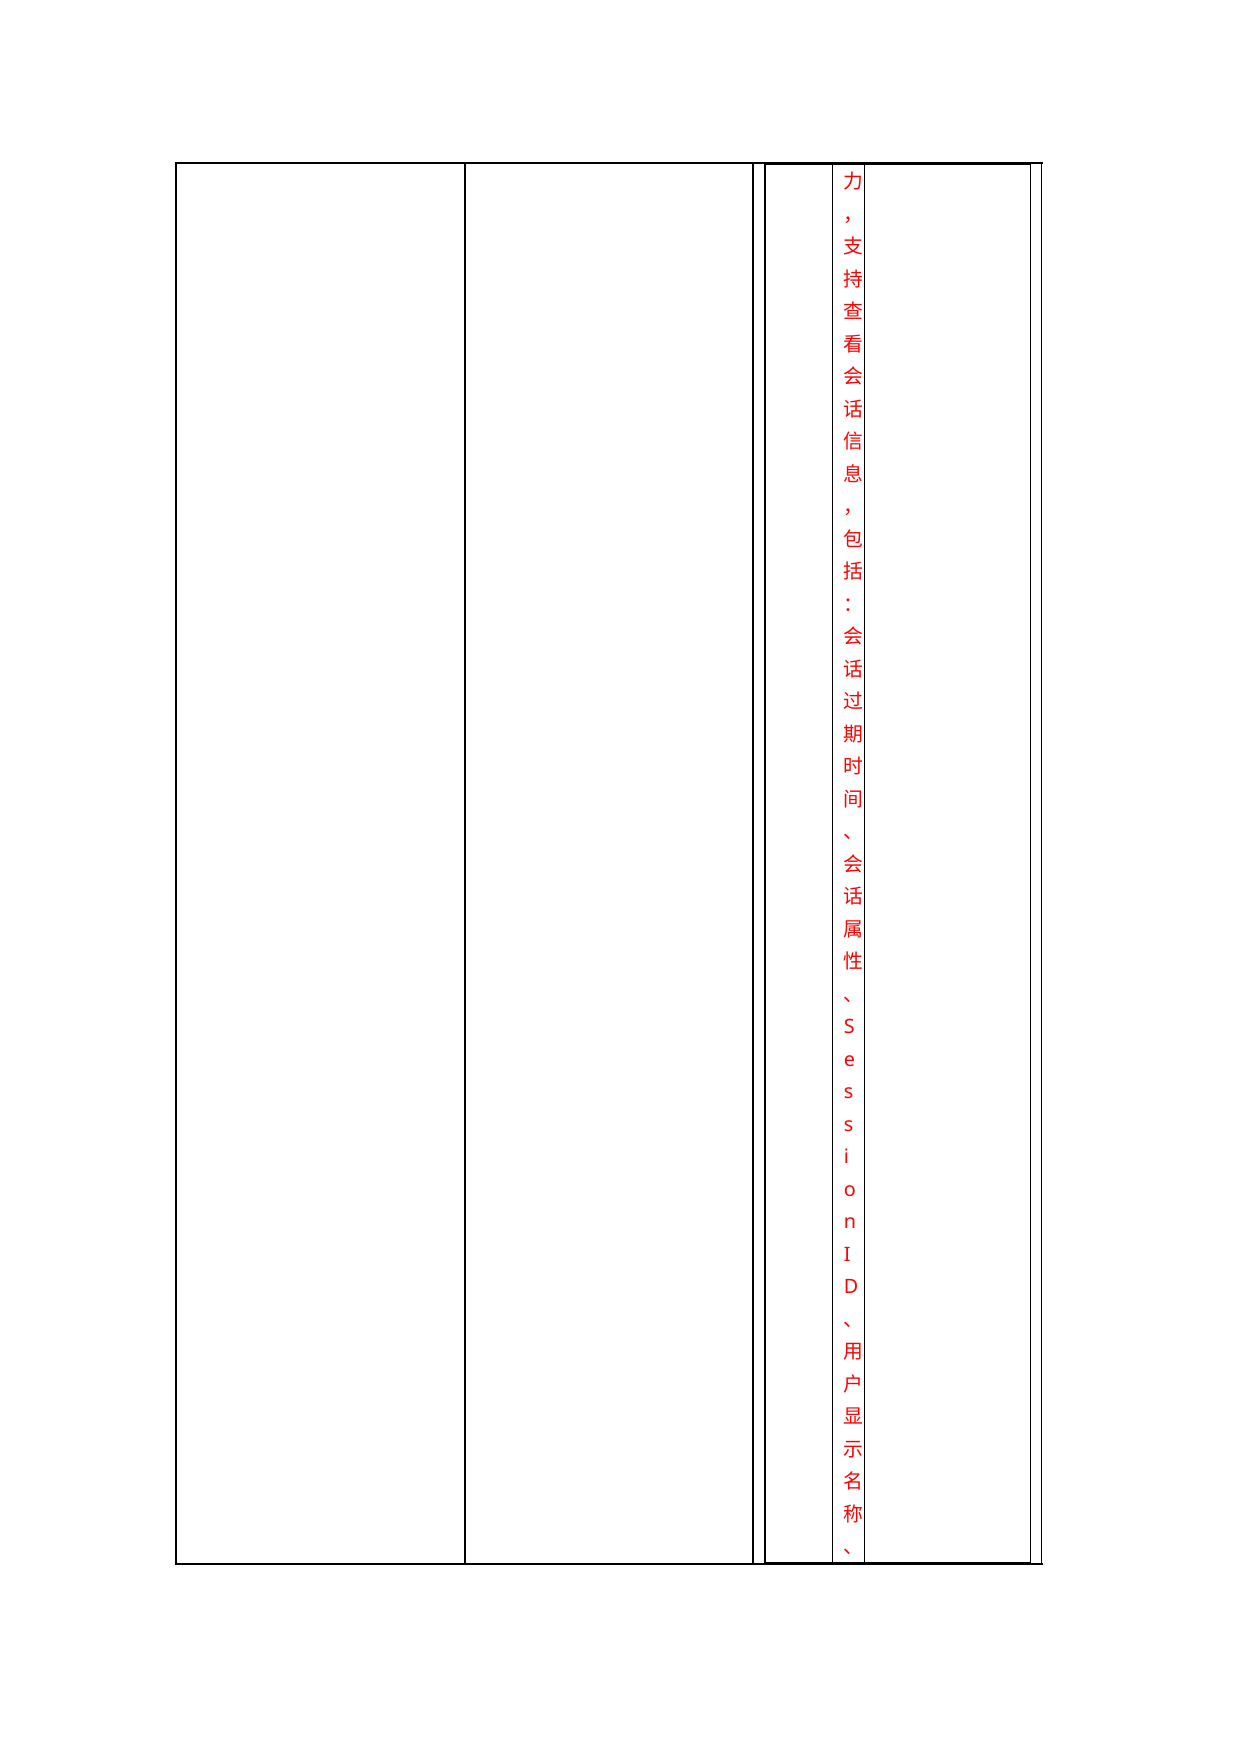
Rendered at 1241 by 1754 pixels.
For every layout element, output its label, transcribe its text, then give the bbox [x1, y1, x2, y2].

table_cell [865, 165, 1030, 1562]
table_cell [833, 165, 864, 1562]
table_cell [766, 165, 832, 1562]
table_cell [1031, 164, 1041, 1563]
table_cell 1 [177, 164, 464, 1563]
table_cell [466, 164, 752, 1563]
table_cell [754, 164, 764, 1563]
